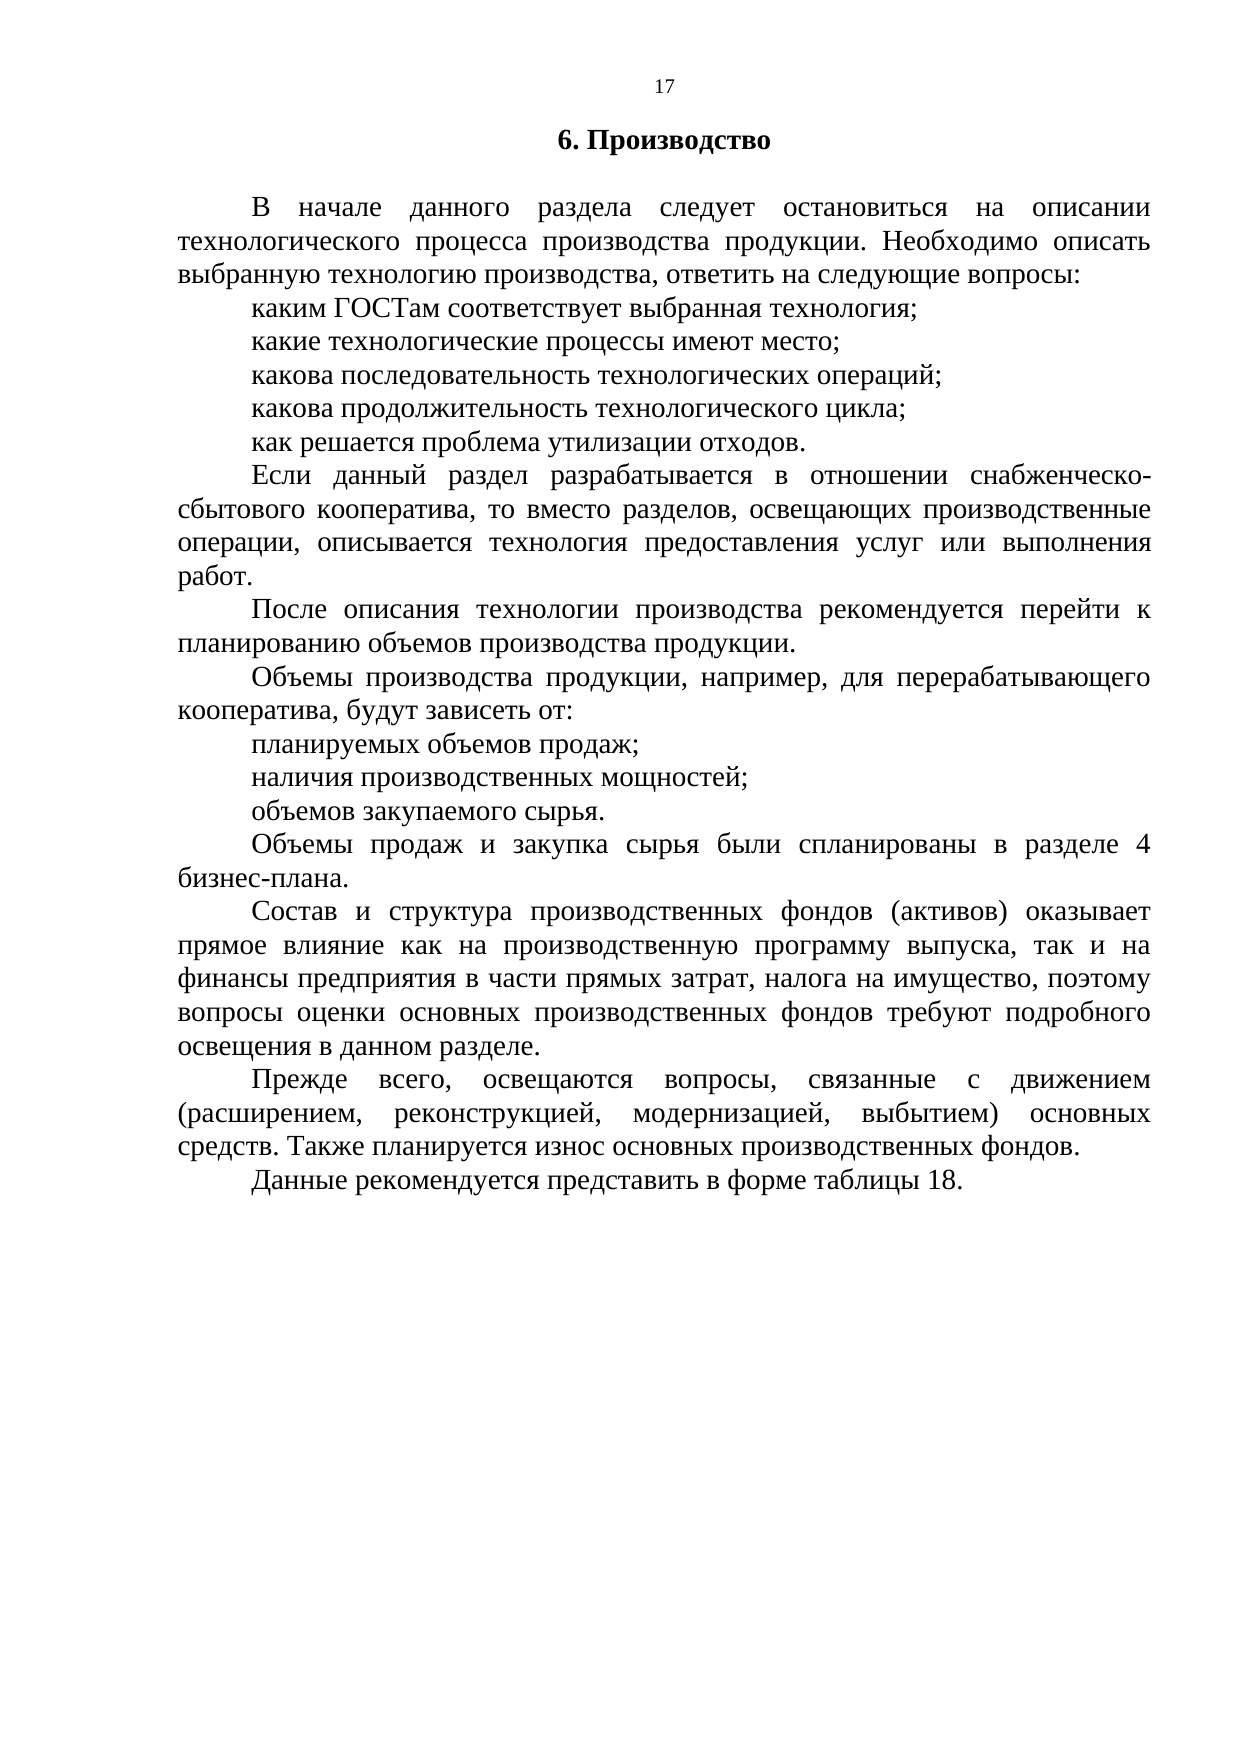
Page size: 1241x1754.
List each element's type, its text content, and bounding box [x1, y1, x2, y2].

text Объемы производства продукции, например, для перерабатывающего кооператива, будут зависеть от: [177, 659, 1152, 726]
text планируемых объемов продаж; [177, 726, 1152, 759]
text Если данный раздел разрабатывается в отношении снабженческо-сбытового кооператива, то вместо разделов, освещающих производственные операции, описывается технология предоставления услуг или выполнения работ. [177, 457, 1152, 592]
text как решается проблема утилизации отходов. [177, 424, 1152, 457]
text какова последовательность технологических операций; [177, 357, 1152, 390]
text Прежде всего, освещаются вопросы, связанные с движением (расширением, реконструкцией, модернизацией, выбытием) основных средств. Также планируется износ основных производственных фондов. [177, 1061, 1152, 1162]
text В начале данного раздела следует остановиться на описании технологического процесса производства продукции. Необходимо описать выбранную технологию производства, ответить на следующие вопросы: [177, 189, 1152, 290]
text какова продолжительность технологического цикла; [177, 390, 1152, 424]
text 6. Производство [177, 122, 1152, 156]
text После описания технологии производства рекомендуется перейти к планированию объемов производства продукции. [177, 592, 1152, 659]
text объемов закупаемого сырья. [177, 793, 1152, 826]
text наличия производственных мощностей; [177, 759, 1152, 793]
text каким ГОСТам соответствует выбранная технология; [177, 290, 1152, 323]
text Состав и структура производственных фондов (активов) оказывает прямое влияние как на производственную программу выпуска, так и на финансы предприятия в части прямых затрат, налога на имущество, поэтому вопросы оценки основных производственных фондов требуют подробного освещения в данном разделе. [177, 893, 1152, 1061]
text Данные рекомендуется представить в форме таблицы 18. [177, 1162, 1152, 1195]
text Объемы продаж и закупка сырья были спланированы в разделе 4 бизнес-плана. [177, 826, 1152, 893]
text какие технологические процессы имеют место; [177, 323, 1152, 357]
